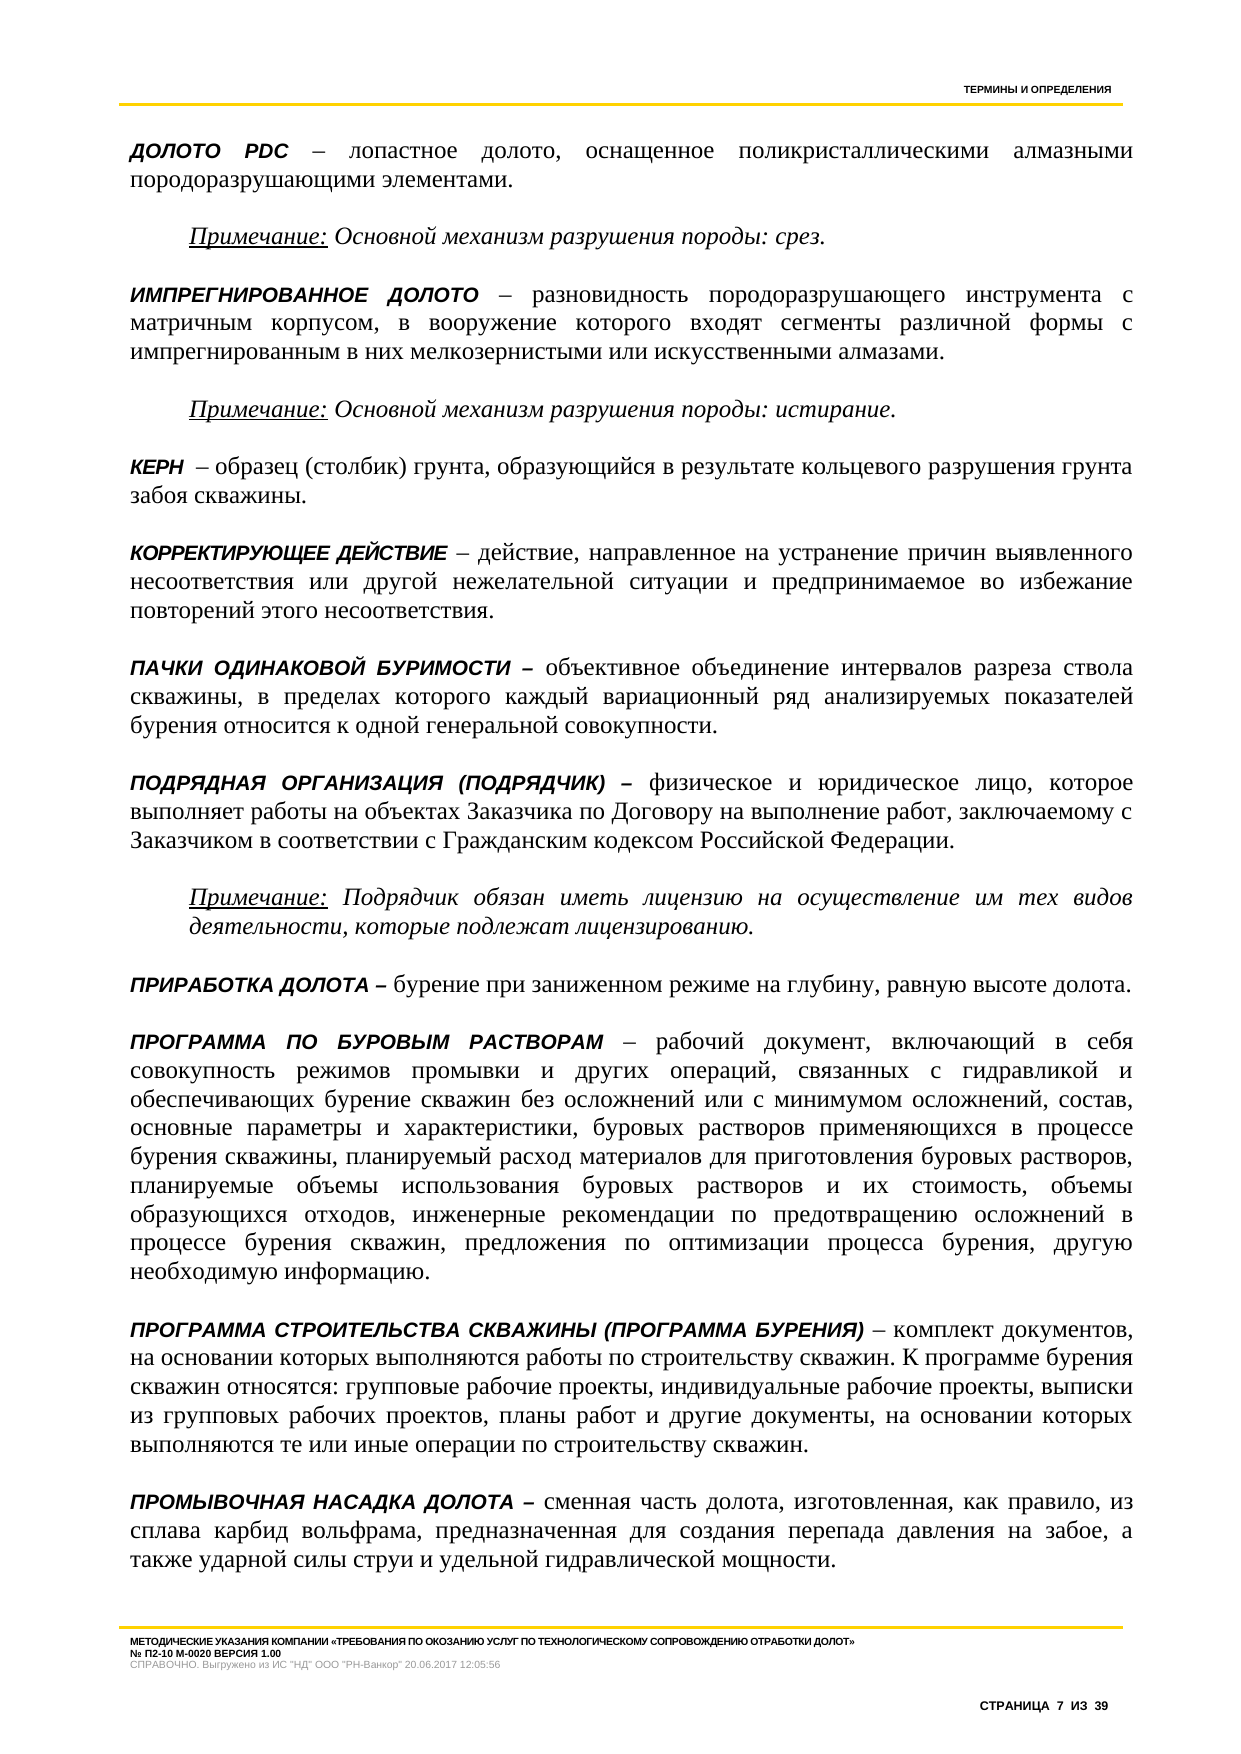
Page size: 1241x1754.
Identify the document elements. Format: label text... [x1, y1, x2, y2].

text ДОЛОТО PDC – лопастное долото, оснащенное поликристаллическими алмазными породоразрушающими элементами. [130, 135, 1134, 192]
text ИМПРЕГНИРОВАННОЕ ДОЛОТО – разновидность породоразрушающего инструмента с матричным корпусом, в вооружение которого входят сегменты различной формы с импрегнированным в них мелкозернистыми или искусственными алмазами. [130, 279, 1134, 365]
text КЕРН – образец (столбик) грунта, образующийся в результате кольцевого разрушения грунта забоя скважины. [130, 451, 1134, 509]
text ПРИРАБОТКА ДОЛОТА – бурение при заниженном режиме на глубину, равную высоте долота. [130, 969, 1134, 997]
text ПАЧКИ ОДИНАКОВОЙ БУРИМОСТИ – объективное объединение интервалов разреза ствола скважины, в пределах которого каждый вариационный ряд анализируемых показателей бурения относится к одной генеральной совокупности. [130, 652, 1134, 739]
text ПРОГРАММА СТРОИТЕЛЬСТВА СКВАЖИНЫ (ПРОГРАММА БУРЕНИЯ) – комплект документов, на основании которых выполняются работы по строительству скважин. К программе бурения скважин относятся: групповые рабочие проекты, индивидуальные рабочие проекты, выписки из групповых рабочих проектов, планы работ и другие документы, на основании которых выполняются те или иные операции по строительству скважин. [130, 1314, 1134, 1457]
text ПОДРЯДНАЯ ОРГАНИЗАЦИЯ (ПОДРЯДЧИК) – физическое и юридическое лицо, которое выполняет работы на объектах Заказчика по Договору на выполнение работ, заключаемому с Заказчиком в соответствии с Гражданским кодексом Российской Федерации. [130, 767, 1134, 854]
text КОРРЕКТИРУЮЩЕЕ ДЕЙСТВИЕ – действие, направленное на устранение причин выявленного несоответствия или другой нежелательной ситуации и предпринимаемое во избежание повторений этого несоответствия. [130, 537, 1134, 624]
text Примечание: Подрядчик обязан иметь лицензию на осуществление им тех видов деятельности, которые подлежат лицензированию. [189, 882, 1134, 940]
text Примечание: Основной механизм разрушения породы: истирание. [189, 394, 1134, 422]
text ПРОМЫВОЧНАЯ НАСАДКА ДОЛОТА – сменная часть долота, изготовленная, как правило, из сплава карбид вольфрама, предназначенная для создания перепада давления на забое, а также ударной силы струи и удельной гидравлической мощности. [130, 1486, 1134, 1572]
text Примечание: Основной механизм разрушения породы: срез. [189, 221, 1134, 250]
text ПРОГРАММА ПО БУРОВЫМ РАСТВОРАМ – рабочий документ, включающий в себя совокупность режимов промывки и других операций, связанных с гидравликой и обеспечивающих бурение скважин без осложнений или с минимумом осложнений, состав, основные параметры и характеристики, буровых растворов применяющихся в процессе бурения скважины, планируемый расход материалов для приготовления буровых растворов, планируемые объемы использования буровых растворов и их стоимость, объемы образующихся отходов, инженерные рекомендации по предотвращению осложнений в процессе бурения скважин, предложения по оптимизации процесса бурения, другую необходимую информацию. [130, 1026, 1134, 1285]
